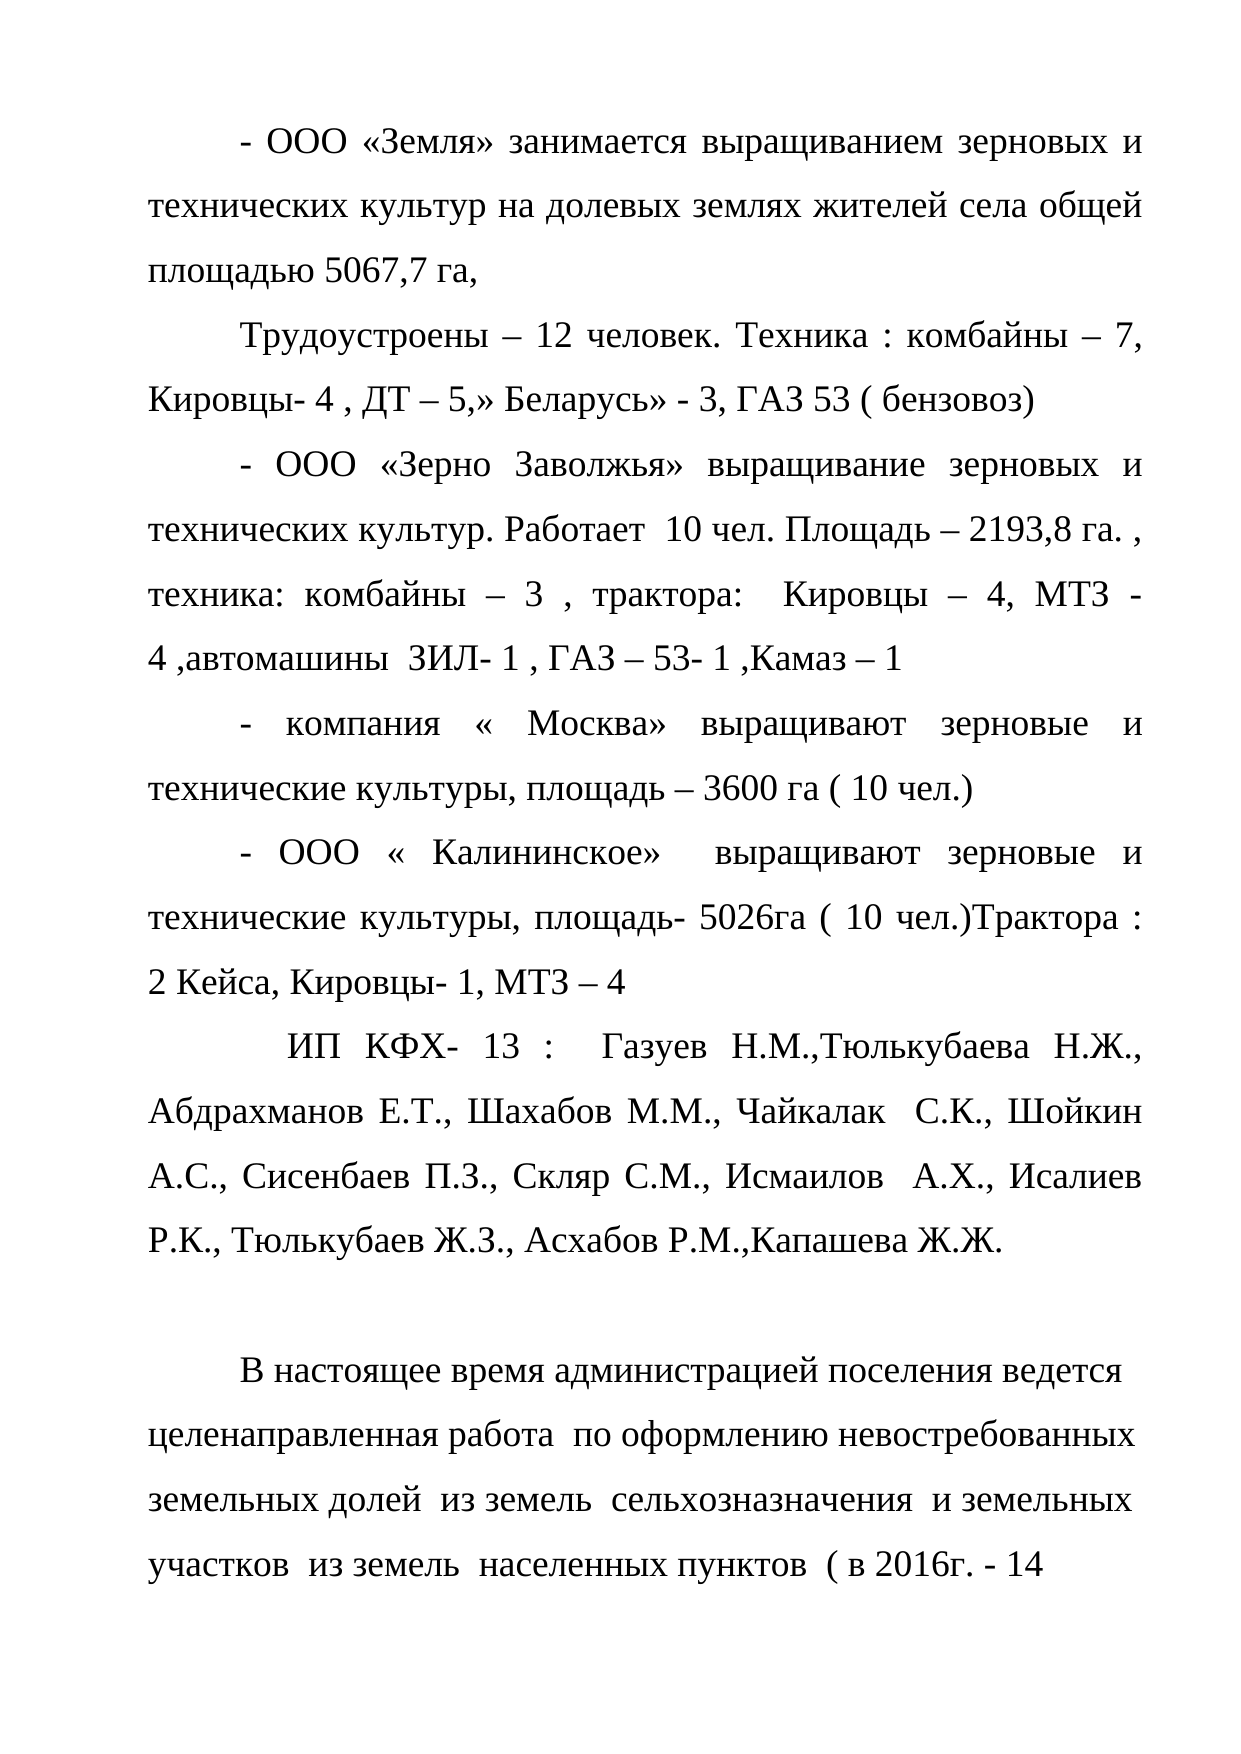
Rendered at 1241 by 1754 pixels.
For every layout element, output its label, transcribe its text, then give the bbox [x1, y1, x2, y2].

text Трудоустроены – 12 человек. Техника : комбайны – 7, Кировцы- 4 , ДТ – 5,» Беларусь» - 3, ГАЗ 53 ( бензовоз) [148, 312, 1144, 420]
text - компания « Москва» выращивают зерновые и технические культуры, площадь – 3600 га ( 10 чел.) [148, 700, 1144, 808]
text - ООО «Зерно Заволжья» выращивание зерновых и технических культур. Работает 10 чел. Площадь – 2193,8 га. , техника: комбайны – 3 , трактора: Кировцы – 4, МТЗ - 4 ,автомашины ЗИЛ- 1 , ГАЗ – 53- 1 ,Камаз – 1 [148, 442, 1144, 679]
text - ООО «Земля» занимается выращиванием зерновых и технических культур на долевых землях жителей села общей площадью 5067,7 га, [148, 118, 1144, 291]
text - ООО « Калининское» выращивают зерновые и технические культуры, площадь- 5026га ( 10 чел.)Трактора : 2 Кейса, Кировцы- 1, МТЗ – 4 [148, 830, 1144, 1002]
text ИП КФХ- 13 : Газуев Н.М.,Тюлькубаева Н.Ж., Абдрахманов Е.Т., Шахабов М.М., Чайкалак С.К., Шойкин А.С., Сисенбаев П.З., Скляр С.М., Исмаилов А.Х., Исалиев Р.К., Тюлькубаев Ж.З., Асхабов Р.М.,Капашева Ж.Ж. [148, 1024, 1144, 1261]
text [148, 1347, 1144, 1584]
